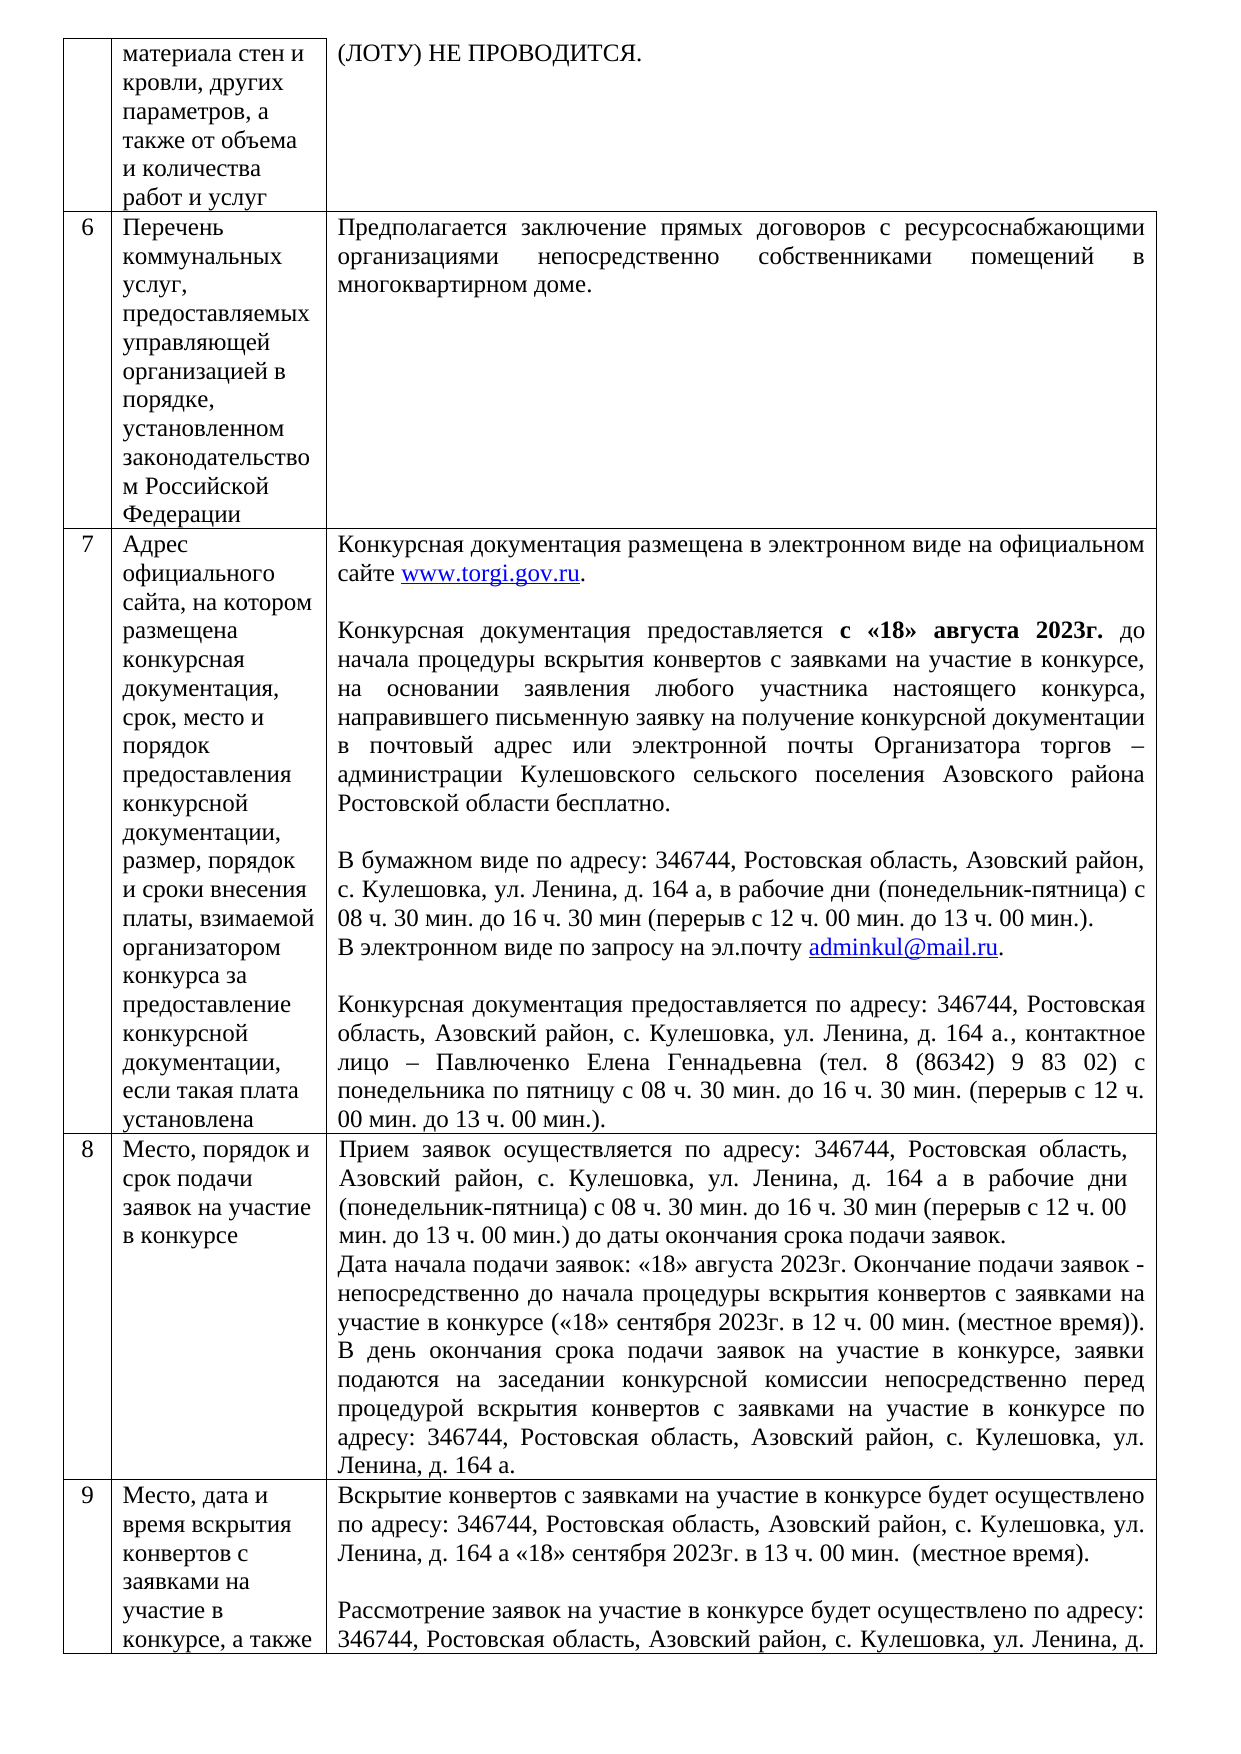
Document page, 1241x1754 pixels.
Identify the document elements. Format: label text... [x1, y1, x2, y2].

table_cell Место, порядок и срок подачи заявок на участие в конкурсе [112, 1134, 326, 1479]
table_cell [112, 39, 326, 211]
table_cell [112, 1480, 326, 1653]
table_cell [327, 38, 1157, 211]
table_cell 7 [64, 529, 111, 1133]
table_cell Конкурсная документация размещена в электронном виде на официальном сайте www.torgi.gov.ru. Конкурсная документация предоставляется с «18» августа 2023г. до начала процедуры вскрытия конвертов с заявками на участие в конкурсе, на основании заявления любого участника настоящего конкурса, направившего письменную заявку на получение конкурсной документации в почтовый адрес или электронной почты Организатора торгов – администрации Кулешовского сельского поселения Азовского района Ростовской области бесплатно. В бумажном виде по адресу: 346744, Ростовская область, Азовский район, с. Кулешовка, ул. Ленина, д. 164 а, в рабочие дни (понедельник-пятница) с 08 ч. 30 мин. до 16 ч. 30 мин (перерыв с 12 ч. 00 мин. до 13 ч. 00 мин.). В электронном виде по запросу на эл.почту adminkul@mail.ru. Конкурсная документация предоставляется по адресу: 346744, Ростовская область, Азовский район, с. Кулешовка, ул. Ленина, д. 164 а., контактное лицо – Павлюченко Елена Геннадьевна (тел. 8 (86342) 9 83 02) с понедельника по пятницу с 08 ч. 30 мин. до 16 ч. 30 мин. (перерыв с 12 ч. 00 мин. до 13 ч. 00 мин.). [327, 529, 1156, 1133]
table_cell 5 [64, 39, 111, 211]
table_cell 6 [64, 212, 111, 528]
table_cell 9 [64, 1480, 111, 1653]
table_cell 8 [64, 1134, 111, 1479]
table_cell Предполагается заключение прямых договоров с ресурсоснабжающими организациями непосредственно собственниками помещений в многоквартирном доме. [327, 212, 1156, 528]
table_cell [327, 1480, 1156, 1653]
table_cell Адрес официального сайта, на котором размещена конкурсная документация, срок, место и порядок предоставления конкурсной документации, размер, порядок и сроки внесения платы, взимаемой организатором конкурса за предоставление конкурсной документации, если такая плата установлена [112, 529, 326, 1133]
table_cell Прием заявок осуществляется по адресу: 346744, Ростовская область, Азовский район, с. Кулешовка, ул. Ленина, д. 164 а в рабочие дни (понедельник-пятница) с 08 ч. 30 мин. до 16 ч. 30 мин (перерыв с 12 ч. 00 мин. до 13 ч. 00 мин.) до даты окончания срока подачи заявок. Дата начала подачи заявок: «18» августа 2023г. Окончание подачи заявок - непосредственно до начала процедуры вскрытия конвертов с заявками на участие в конкурсе («18» сентября 2023г. в 12 ч. 00 мин. (местное время)). В день окончания срока подачи заявок на участие в конкурсе, заявки подаются на заседании конкурсной комиссии непосредственно перед процедурой вскрытия конвертов с заявками на участие в конкурсе по адресу: 346744, Ростовская область, Азовский район, с. Кулешовка, ул. Ленина, д. 164 а. [327, 1134, 1156, 1479]
table_cell Перечень коммунальных услуг, предоставляемых управляющей организацией в порядке, установленном законодательством Российской Федерации [112, 212, 326, 528]
